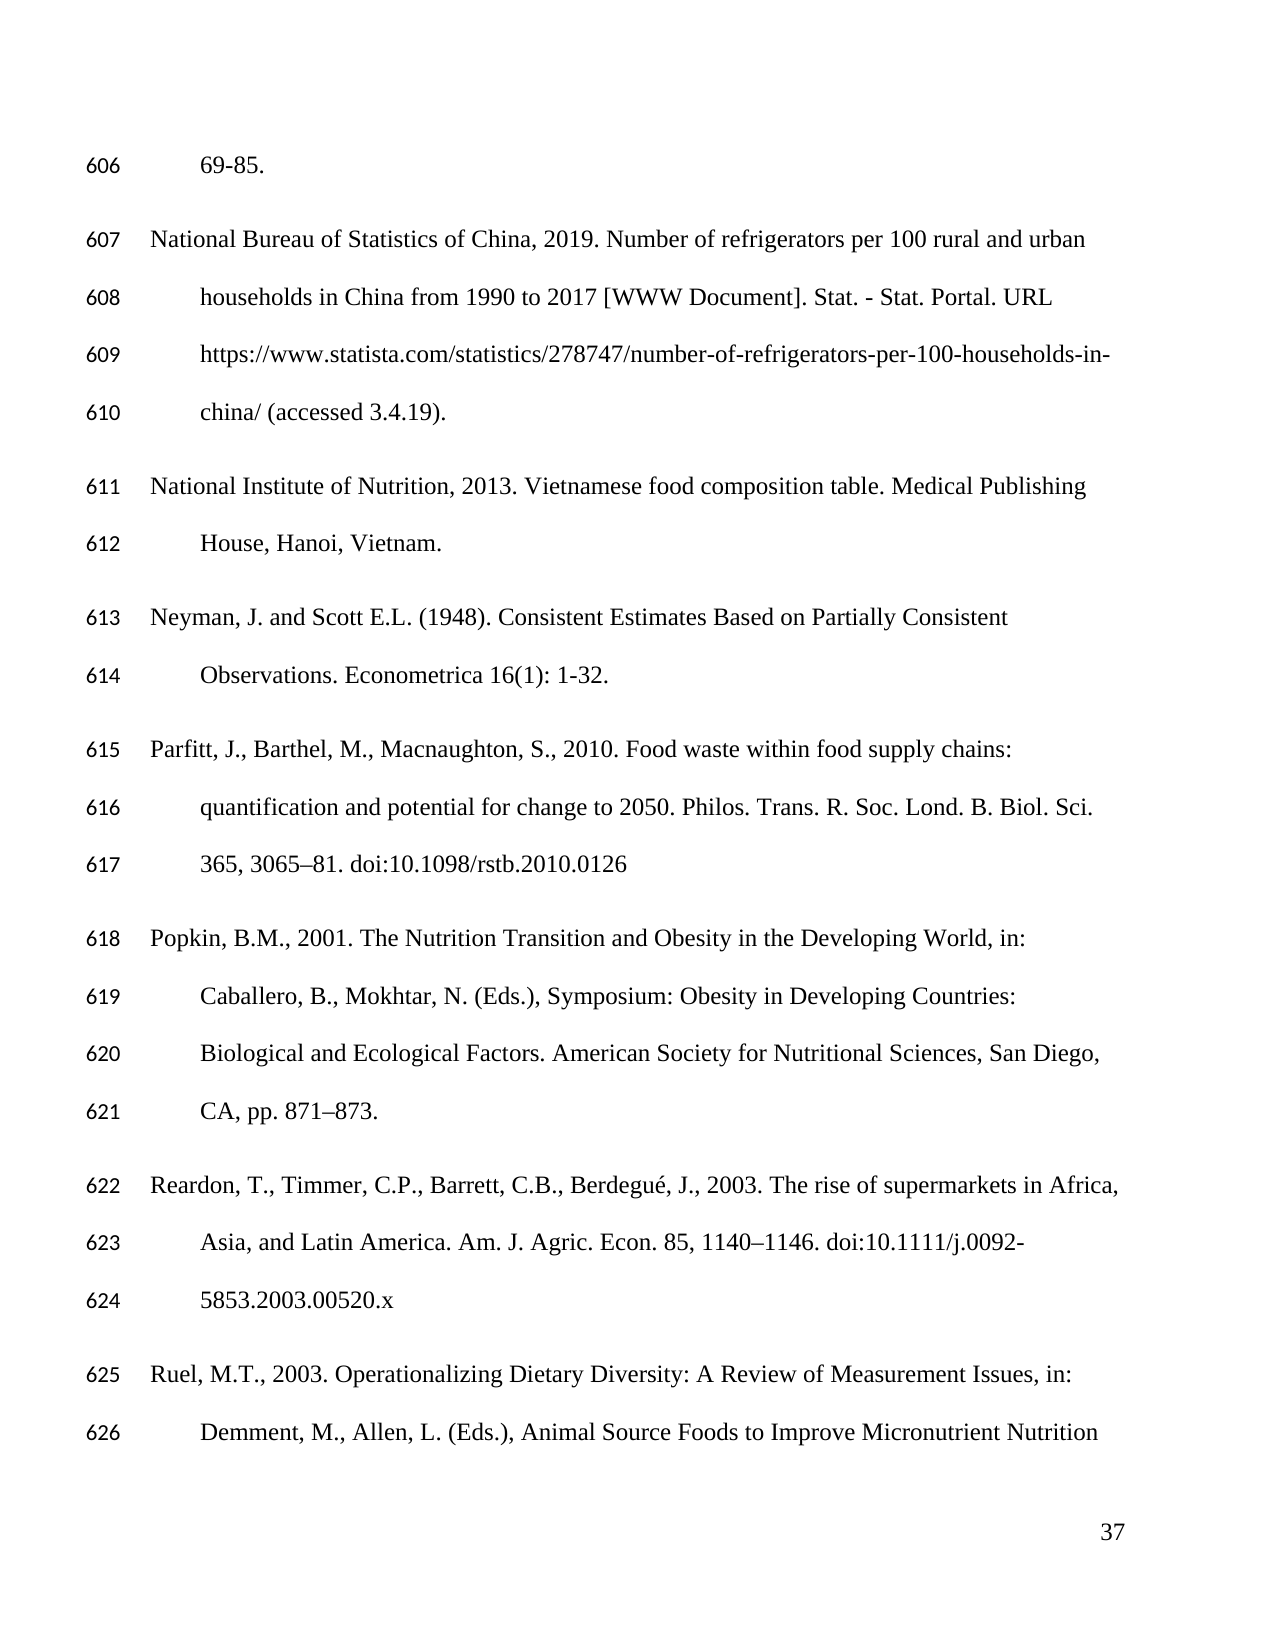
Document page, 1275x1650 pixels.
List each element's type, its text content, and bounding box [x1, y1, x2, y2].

text National Institute of Nutrition, 2013. Vietnamese food composition table. Medical Publishing House, Hanoi, Vietnam. [150, 471, 1125, 557]
text Parfitt, J., Barthel, M., Macnaughton, S., 2010. Food waste within food supply chains: quantification and potential for change to 2050. Philos. Trans. R. Soc. Lond. B. Biol. Sci. 365, 3065–81. doi:10.1098/rstb.2010.0126 [150, 734, 1125, 878]
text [150, 150, 1125, 179]
text National Bureau of Statistics of China, 2019. Number of refrigerators per 100 rural and urban households in China from 1990 to 2017 [WWW Document]. Stat. - Stat. Portal. URL https://www.statista.com/statistics/278747/number-of-refrigerators-per-100-households-in-china/ (accessed 3.4.19). [150, 224, 1125, 425]
text Reardon, T., Timmer, C.P., Barrett, C.B., Berdegué, J., 2003. The rise of supermarkets in Africa, Asia, and Latin America. Am. J. Agric. Econ. 85, 1140–1146. doi:10.1111/j.0092-5853.2003.00520.x [150, 1170, 1125, 1314]
text Neyman, J. and Scott E.L. (1948). Consistent Estimates Based on Partially Consistent Observations. Econometrica 16(1): 1-32. [150, 602, 1125, 689]
text Popkin, B.M., 2001. The Nutrition Transition and Obesity in the Developing World, in: Caballero, B., Mokhtar, N. (Eds.), Symposium: Obesity in Developing Countries: Biological and Ecological Factors. American Society for Nutritional Sciences, San Diego, CA, pp. 871–873. [150, 923, 1125, 1124]
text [150, 1359, 1125, 1445]
